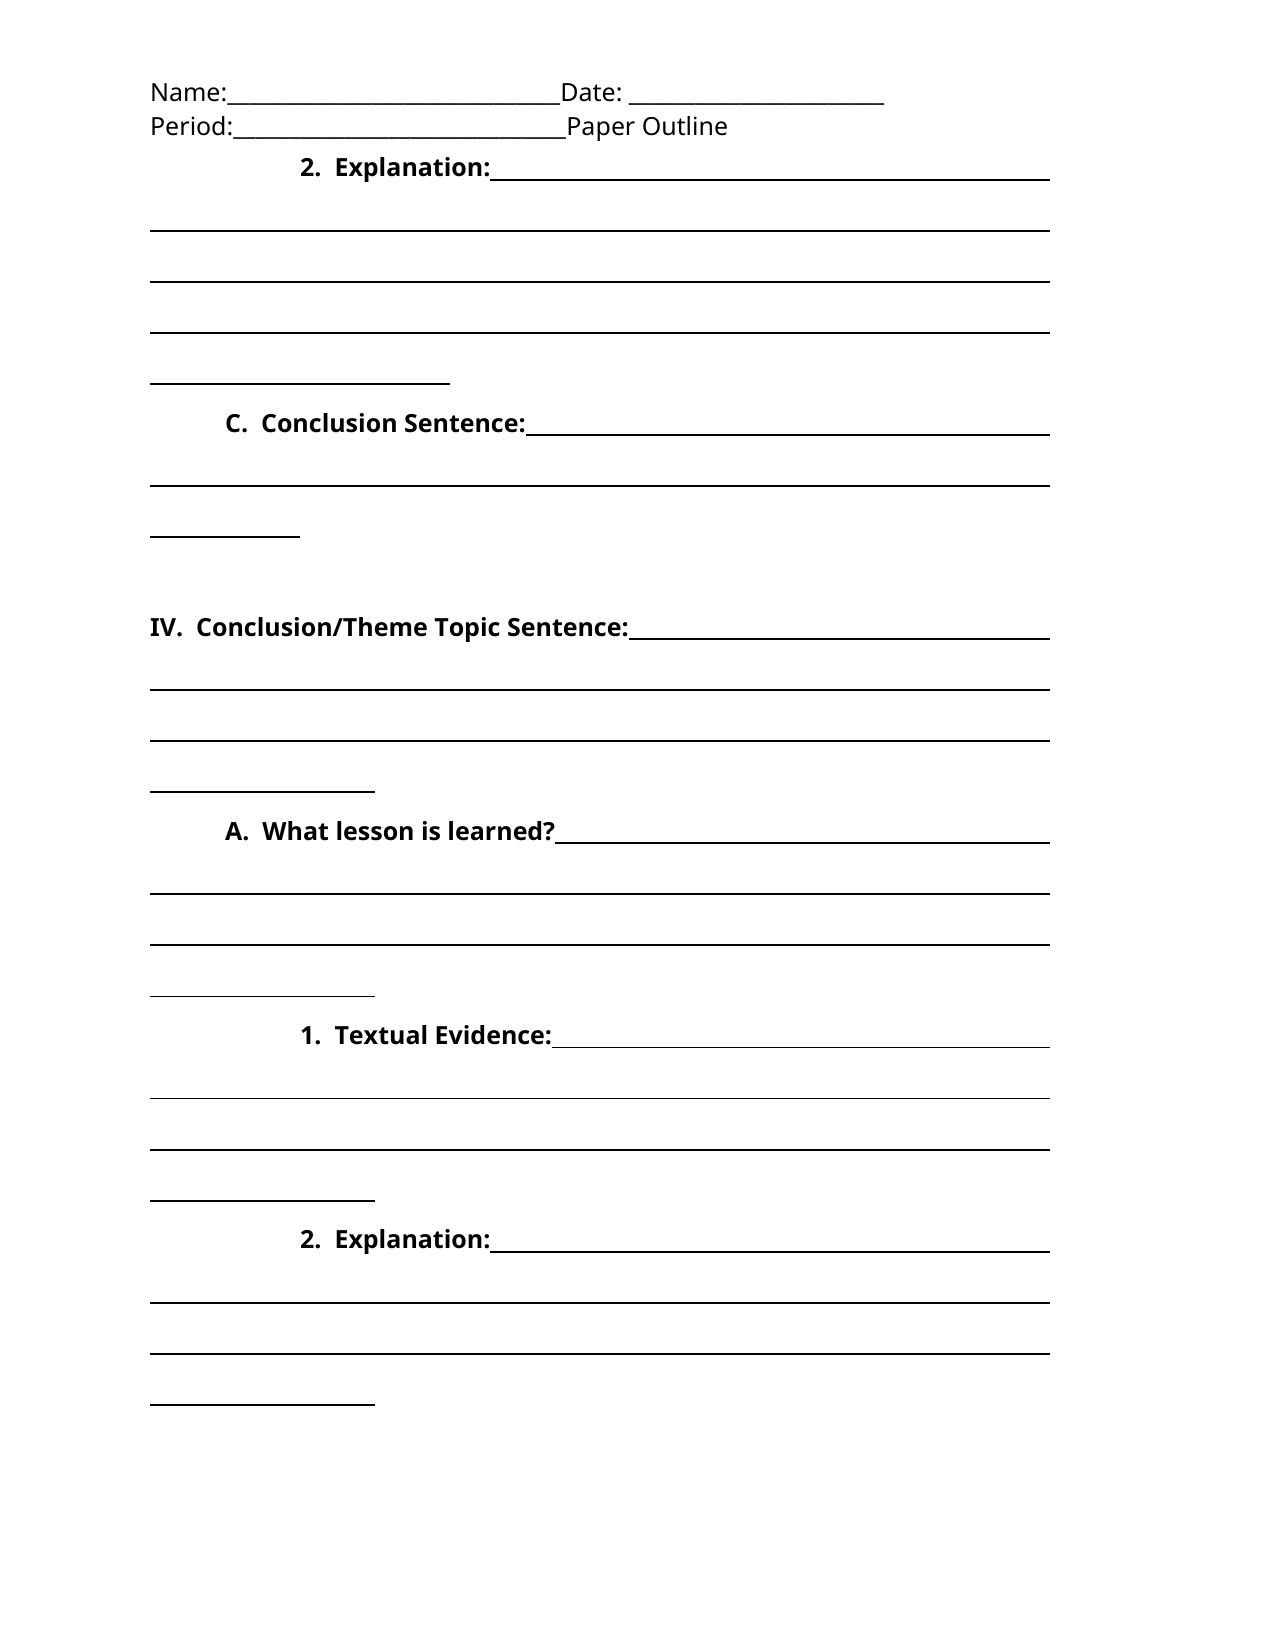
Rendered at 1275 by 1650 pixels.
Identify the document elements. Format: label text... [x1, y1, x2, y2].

text IV. Conclusion/Theme Topic Sentence: [150, 609, 1125, 797]
text 1. Textual Evidence: [150, 1018, 1125, 1205]
text C. Conclusion Sentence: [150, 405, 1125, 541]
text 2. Explanation: [150, 1222, 1125, 1409]
text A. What lesson is learned? [150, 813, 1125, 1001]
text 2. Explanation: [150, 150, 1125, 388]
